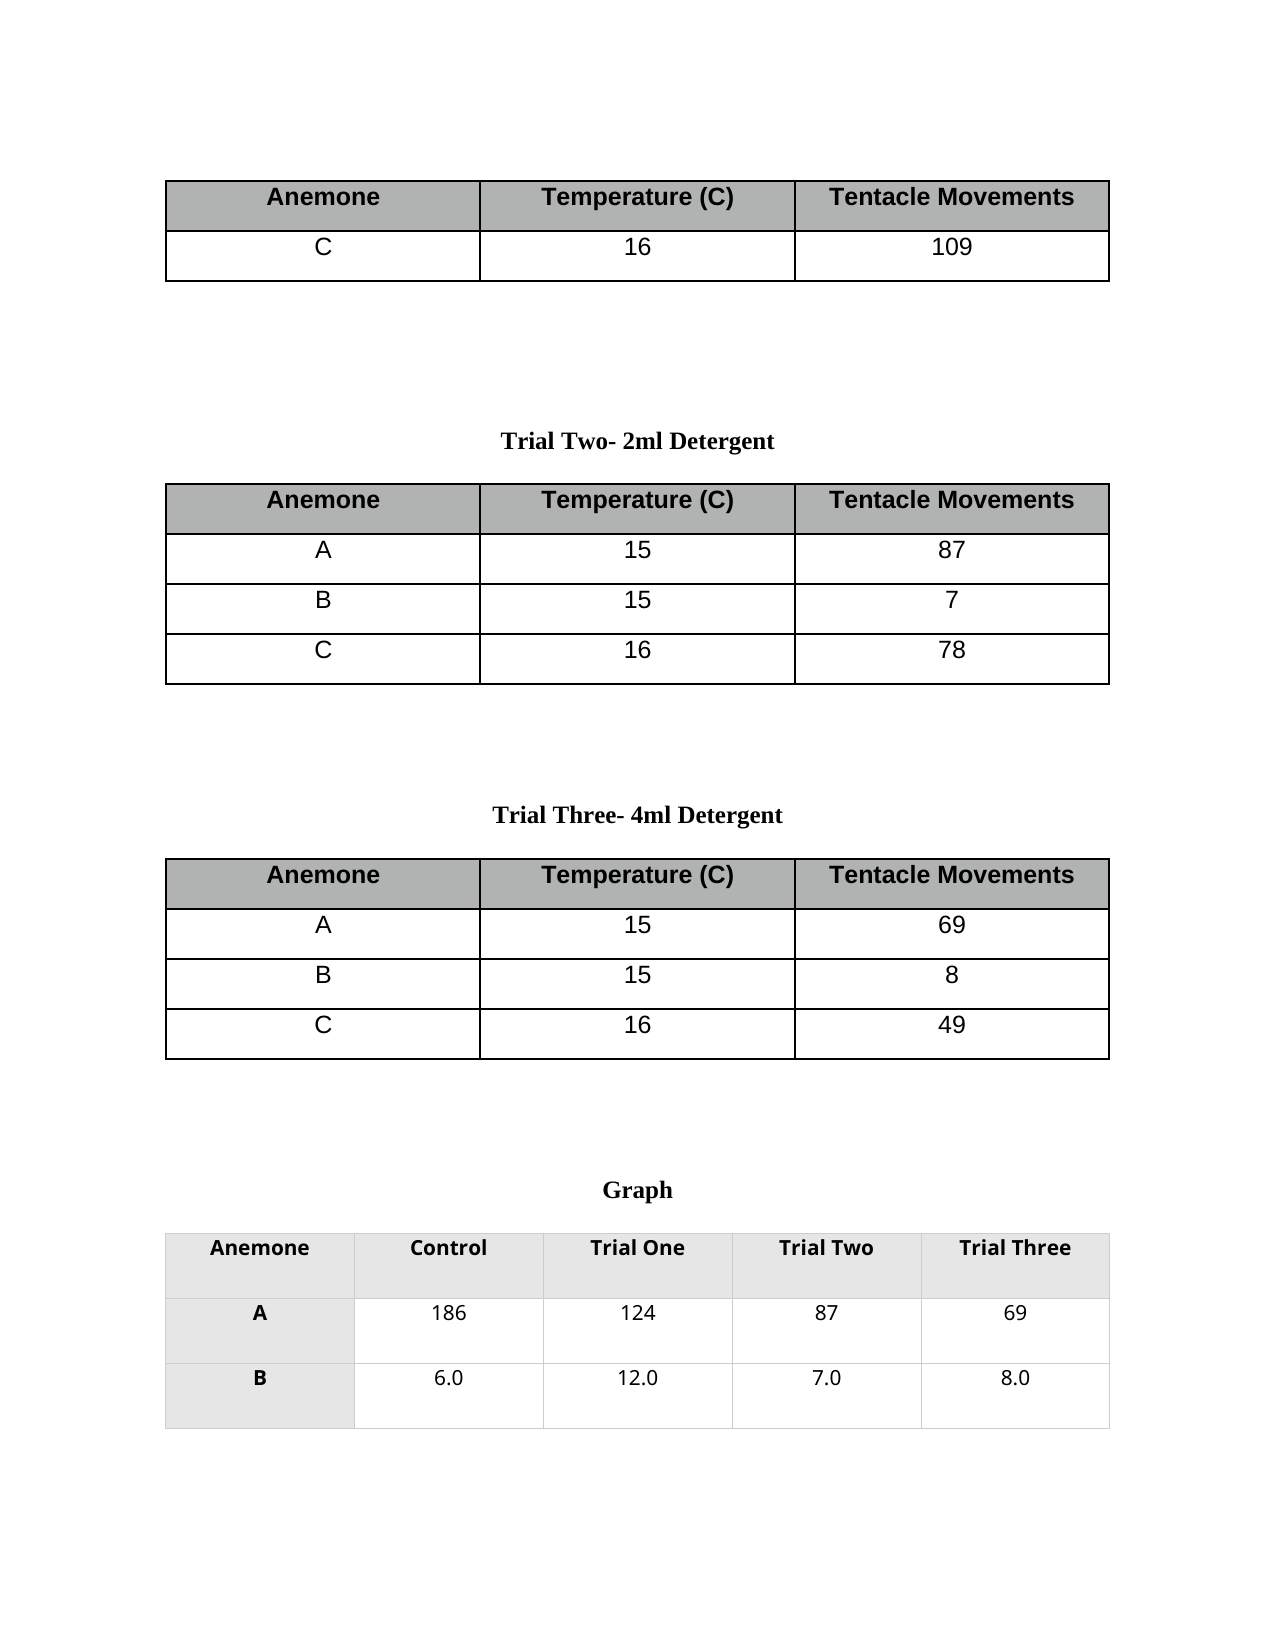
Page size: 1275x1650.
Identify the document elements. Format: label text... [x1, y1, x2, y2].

table_header Anemone [167, 485, 479, 533]
table_cell 7 [796, 585, 1108, 633]
table_header Temperature (C) [481, 485, 794, 533]
table_cell 15 [481, 585, 794, 633]
table_cell 69 [796, 910, 1108, 958]
text Trial Three- 4ml Detergent [165, 800, 1110, 829]
table_cell A [166, 1299, 354, 1363]
table_cell 186 [355, 1299, 543, 1363]
table_header Trial Three [922, 1234, 1109, 1298]
table_cell 87 [733, 1299, 921, 1363]
table_cell 15 [481, 910, 794, 958]
table_cell 7.0 [733, 1364, 921, 1428]
table_cell B [167, 585, 479, 633]
text Trial Two- 2ml Detergent [165, 426, 1110, 454]
table_cell B [167, 960, 479, 1008]
table_cell 8 [796, 960, 1108, 1008]
table_cell A [167, 535, 479, 583]
table_header Tentacle Movements [796, 485, 1108, 533]
table_cell 124 [544, 1299, 732, 1363]
table_cell 78 [796, 635, 1108, 683]
table_cell 69 [922, 1299, 1109, 1363]
table_cell 8.0 [922, 1364, 1109, 1428]
table_header Trial One [544, 1234, 732, 1298]
table_header Temperature (C) [481, 860, 794, 908]
table_cell C [167, 232, 479, 280]
table_cell 109 [796, 232, 1108, 280]
table_cell 16 [481, 1010, 794, 1058]
table_cell C [167, 635, 479, 683]
table_cell B [166, 1364, 354, 1428]
table_cell 16 [481, 232, 794, 280]
table_cell C [167, 1010, 479, 1058]
table_header Trial Two [733, 1234, 921, 1298]
table_cell 12.0 [544, 1364, 732, 1428]
table_cell 49 [796, 1010, 1108, 1058]
table_header Temperature (C) [481, 182, 794, 230]
table_header Anemone [167, 182, 479, 230]
table_cell 15 [481, 535, 794, 583]
table_header Anemone [167, 860, 479, 908]
table_header Tentacle Movements [796, 860, 1108, 908]
table_cell 15 [481, 960, 794, 1008]
table_header Tentacle Movements [796, 182, 1108, 230]
table_cell 16 [481, 635, 794, 683]
table_header Anemone [166, 1234, 354, 1298]
table_cell 87 [796, 535, 1108, 583]
table_header Control [355, 1234, 543, 1298]
table_cell A [167, 910, 479, 958]
text Graph [165, 1175, 1110, 1204]
table_cell 6.0 [355, 1364, 543, 1428]
